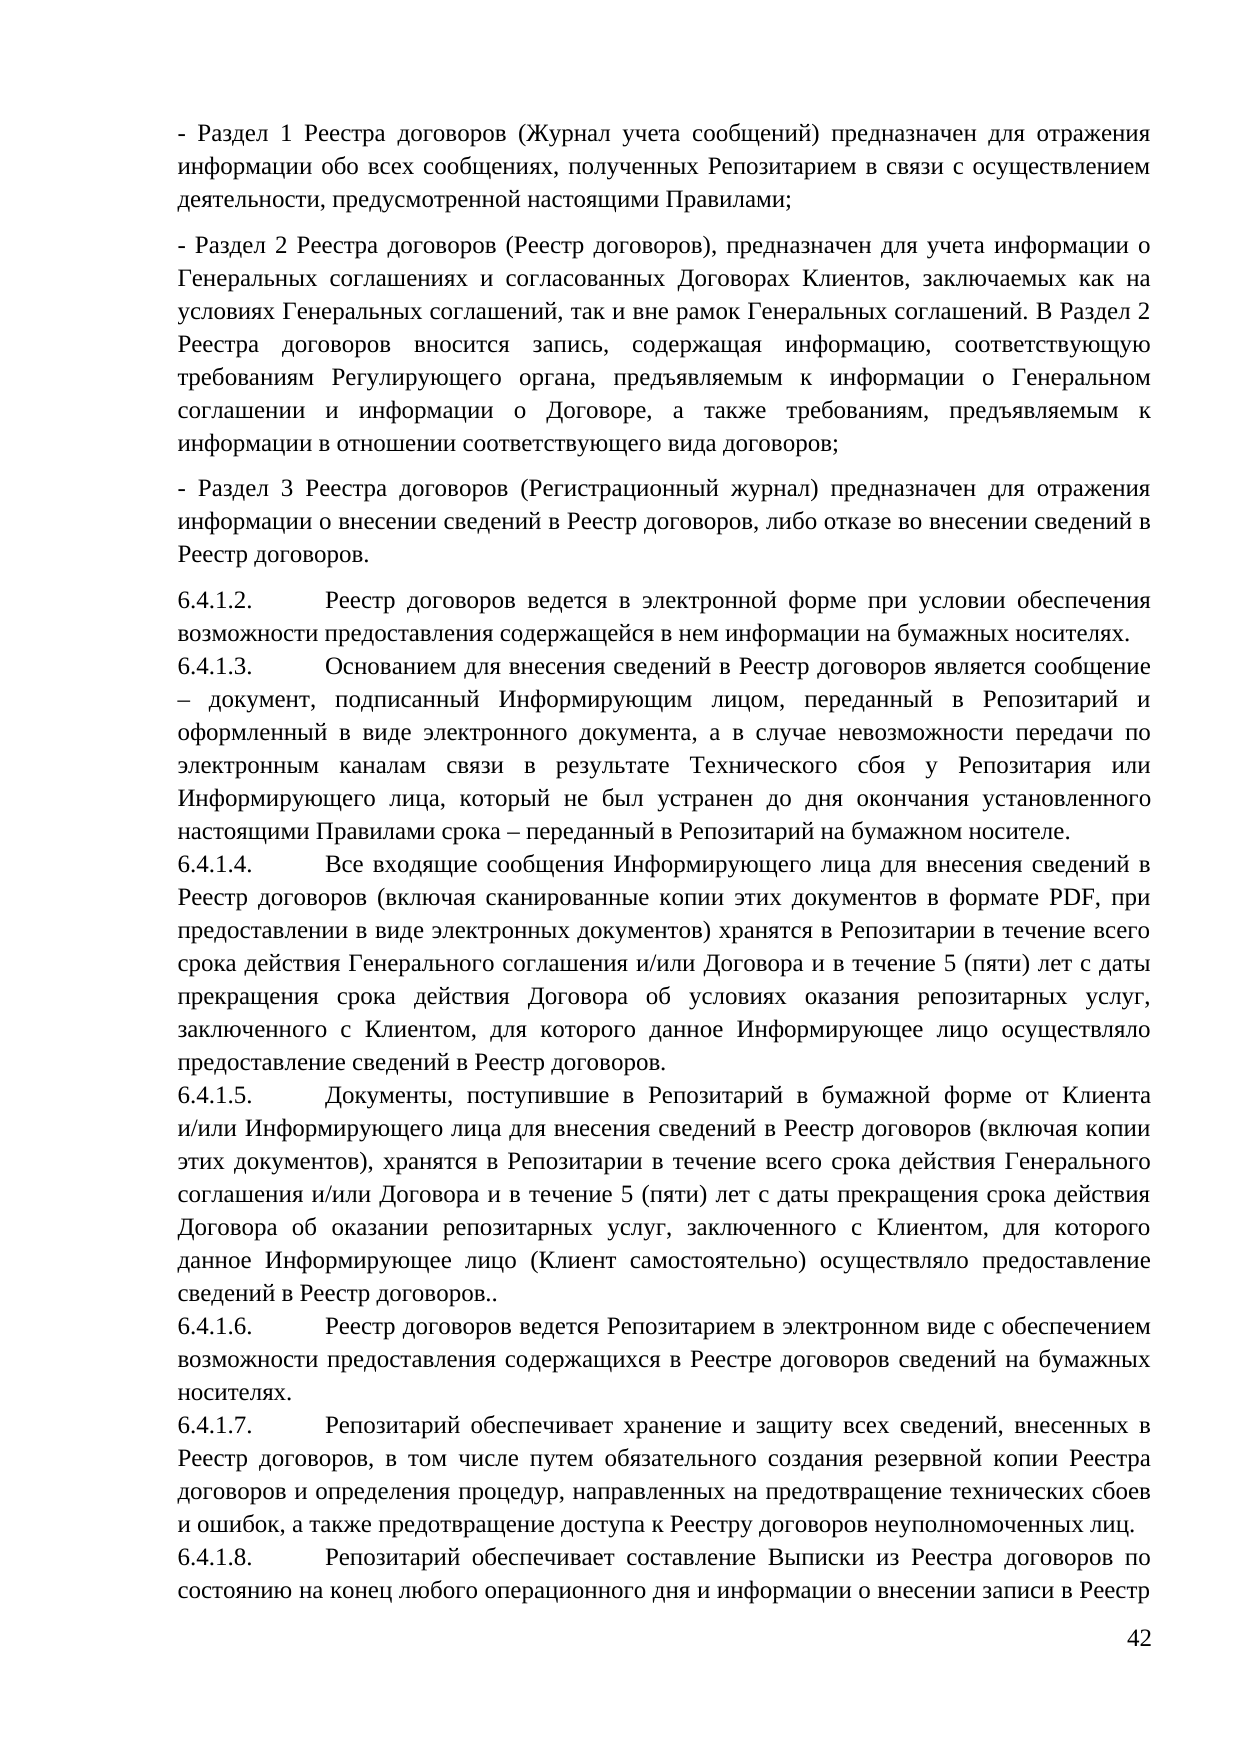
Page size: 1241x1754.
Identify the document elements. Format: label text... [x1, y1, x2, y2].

list Реестр договоров ведется в электронной форме при условии обеспечения возможности предоставления содержащейся в нем информации на бумажных носителях. [177, 585, 1152, 647]
list Документы, поступившие в Репозитарий в бумажной форме от Клиента и/или Информирующего лица для внесения сведений в Реестр договоров (включая копии этих документов), хранятся в Репозитарии в течение всего срока действия Генерального соглашения и/или Договора и в течение 5 (пяти) лет с даты прекращения срока действия Договора об оказании репозитарных услуг, заключенного с Клиентом, для которого данное Информирующее лицо (Клиент самостоятельно) осуществляло предоставление сведений в Реестр договоров.. [177, 1080, 1152, 1307]
list Все входящие сообщения Информирующего лица для внесения сведений в Реестр договоров (включая сканированные копии этих документов в формате PDF, при предоставлении в виде электронных документов) хранятся в Репозитарии в течение всего срока действия Генерального соглашения и/или Договора и в течение 5 (пяти) лет с даты прекращения срока действия Договора об условиях оказания репозитарных услуг, заключенного с Клиентом, для которого данное Информирующее лицо осуществляло предоставление сведений в Реестр договоров. [177, 849, 1152, 1076]
text - Раздел 1 Реестра договоров (Журнал учета сообщений) предназначен для отражения информации обо всех сообщениях, полученных Репозитарием в связи с осуществлением деятельности, предусмотренной настоящими Правилами; [177, 118, 1152, 213]
text - Раздел 3 Реестра договоров (Регистрационный журнал) предназначен для отражения информации о внесении сведений в Реестр договоров, либо отказе во внесении сведений в Реестр договоров. [177, 473, 1152, 568]
text - Раздел 2 Реестра договоров (Реестр договоров), предназначен для учета информации о Генеральных соглашениях и согласованных Договорах Клиентов, заключаемых как на условиях Генеральных соглашений, так и вне рамок Генеральных соглашений. В Раздел 2 Реестра договоров вносится запись, содержащая информацию, соответствующую требованиям Регулирующего органа, предъявляемым к информации о Генеральном соглашении и информации о Договоре, а также требованиям, предъявляемым к информации в отношении соответствующего вида договоров; [177, 230, 1152, 457]
list Основанием для внесения сведений в Реестр договоров является сообщение – документ, подписанный Информирующим лицом, переданный в Репозитарий и оформленный в виде электронного документа, а в случае невозможности передачи по электронным каналам связи в результате Технического сбоя у Репозитария или Информирующего лица, который не был устранен до дня окончания установленного настоящими Правилами срока – переданный в Репозитарий на бумажном носителе. [177, 651, 1152, 845]
list Реестр договоров ведется Репозитарием в электронном виде с обеспечением возможности предоставления содержащихся в Реестре договоров сведений на бумажных носителях. [177, 1311, 1152, 1406]
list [177, 1542, 1152, 1604]
list Репозитарий обеспечивает хранение и защиту всех сведений, внесенных в Реестр договоров, в том числе путем обязательного создания резервной копии Реестра договоров и определения процедур, направленных на предотвращение технических сбоев и ошибок, а также предотвращение доступа к Реестру договоров неуполномоченных лиц. [177, 1410, 1152, 1538]
